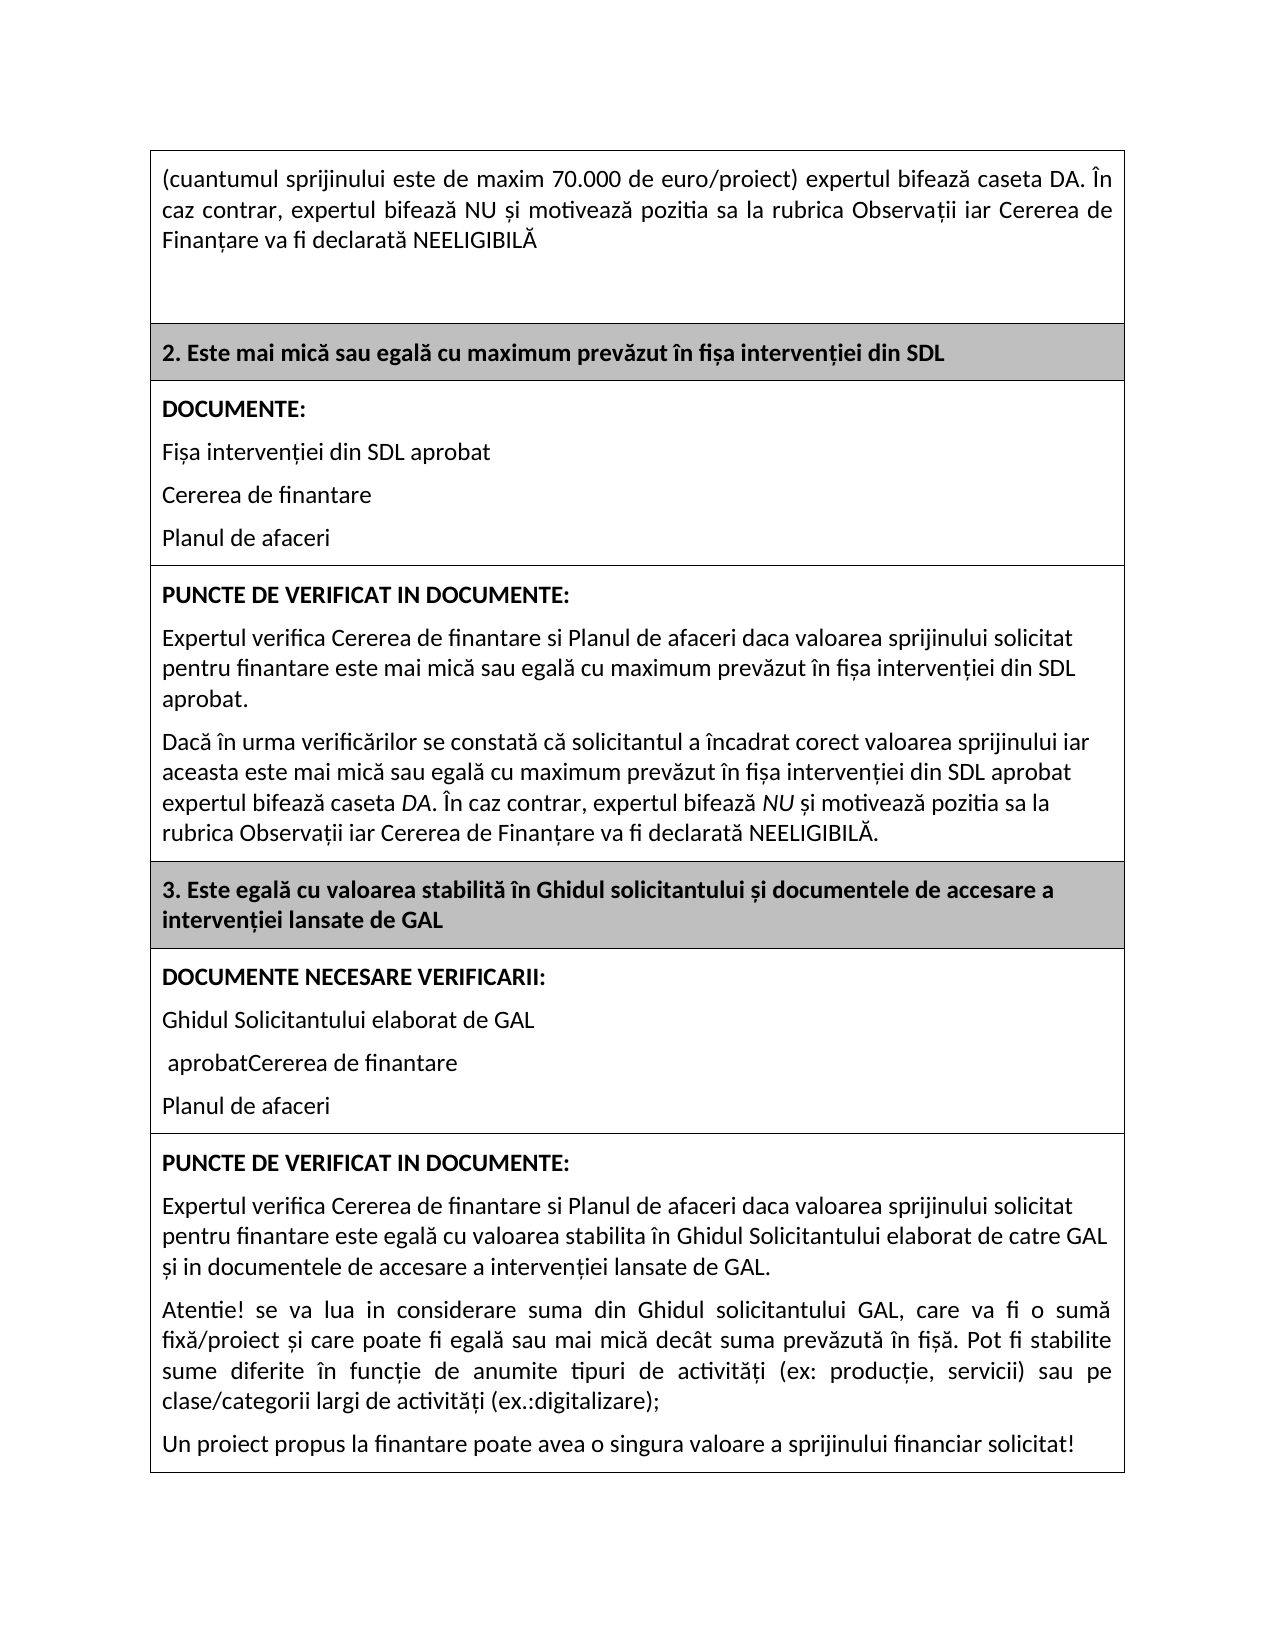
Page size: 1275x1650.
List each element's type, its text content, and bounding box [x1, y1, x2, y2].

table_cell 2. Este mai mică sau egală cu maximum prevăzut în fișa intervenției din SDL [151, 324, 1124, 380]
table_cell PUNCTE DE VERIFICAT IN DOCUMENTE: Expertul verifica Cererea de finantare si Planul de afaceri daca valoarea sprijinului solicitat pentru finantare este mai mică sau egală cu maximum prevăzut în fișa intervenției din SDL aprobat. Dacă în urma verificărilor se constată că solicitantul a încadrat corect valoarea sprijinului iar aceasta este mai mică sau egală cu maximum prevăzut în fișa intervenției din SDL aprobat expertul bifează caseta DA. În caz contrar, expertul bifează NU și motivează pozitia sa la rubrica Observații iar Cererea de Finanțare va fi declarată NEELIGIBILĂ. [151, 566, 1124, 861]
table_cell DOCUMENTE NECESARE VERIFICARII: Ghidul Solicitantului elaborat de GAL aprobatCererea de finantare Planul de afaceri [151, 949, 1124, 1133]
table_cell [151, 1134, 1124, 1472]
table_cell DOCUMENTE: Fișa intervenției din SDL aprobat Cererea de finantare Planul de afaceri [151, 381, 1124, 565]
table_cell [151, 151, 1124, 323]
table_cell 3. Este egală cu valoarea stabilită în Ghidul solicitantului și documentele de accesare a intervenției lansate de GAL [151, 862, 1124, 948]
